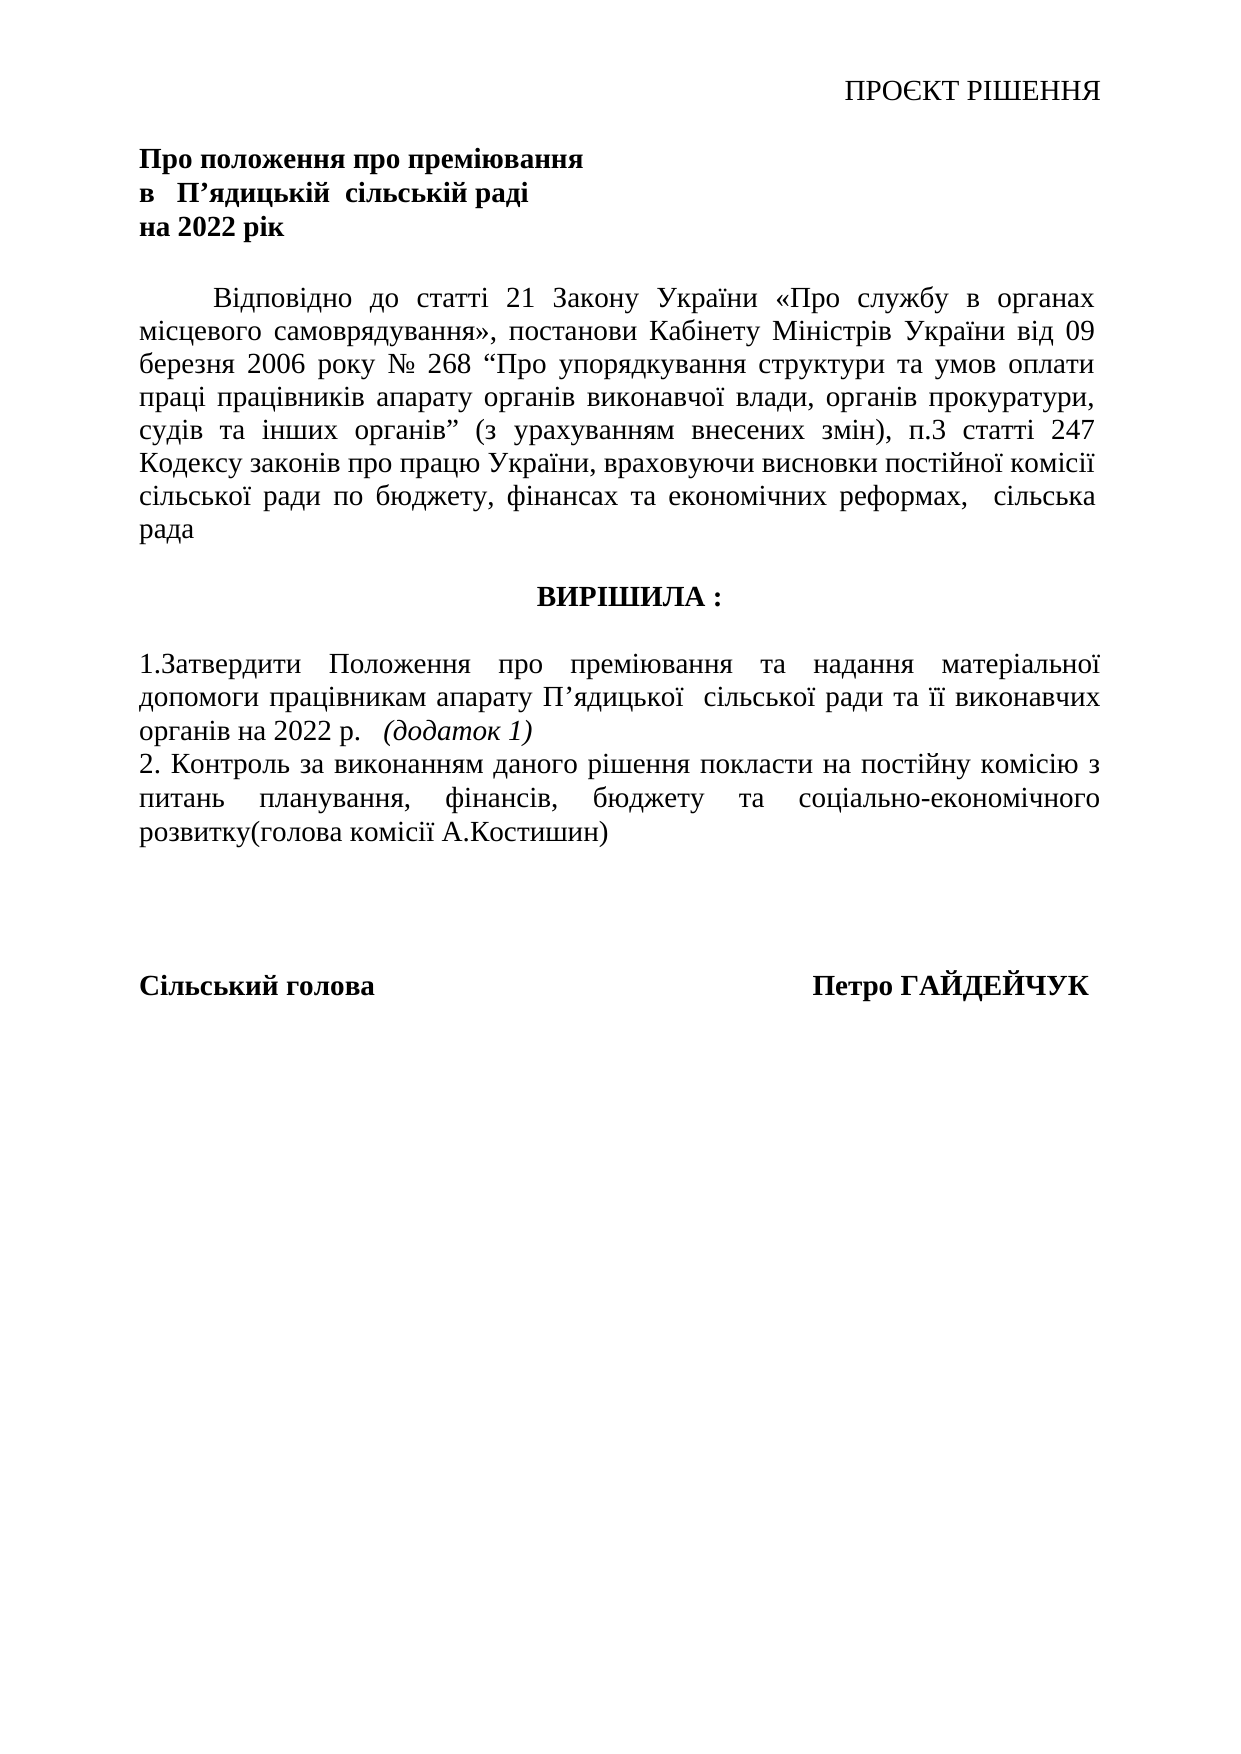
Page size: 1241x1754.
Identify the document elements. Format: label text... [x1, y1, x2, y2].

text Відповідно до статті 21 Закону України «Про службу в органах місцевого самоврядування», постанови Кабінету Міністрів України від 09 березня 2006 року № 268 “Про упорядкування структури та умов оплати праці працівників апарату органів виконавчої влади, органів прокуратури, судів та інших органів” (з урахуванням внесених змін), п.3 статті 247 Кодексу законів про працю України, враховуючи висновки постійної комісії сільської ради по бюджету, фінансах та економічних реформах, сільська рада [139, 281, 1096, 545]
text ПРОЄКТ РІШЕННЯ [139, 73, 1101, 107]
text Сільський голова Петро ГАЙДЕЙЧУК [139, 968, 1101, 1002]
text в П’ядицькій сільській раді [139, 176, 1096, 210]
text Про положення про преміювання [139, 142, 1096, 176]
text на 2022 рік [139, 210, 1096, 244]
text 2. Контроль за виконанням даного рішення покласти на постійну комісію з питань планування, фінансів, бюджету та соціально-економічного розвитку(голова комісії А.Костишин) [139, 747, 1101, 847]
text 1.Затвердити Положення про преміювання та надання матеріальної допомоги працівникам апарату П’ядицької сільської ради та її виконавчих органів на 2022 р. (додаток 1) [139, 646, 1101, 747]
text ВИРІШИЛА : [158, 579, 1101, 612]
